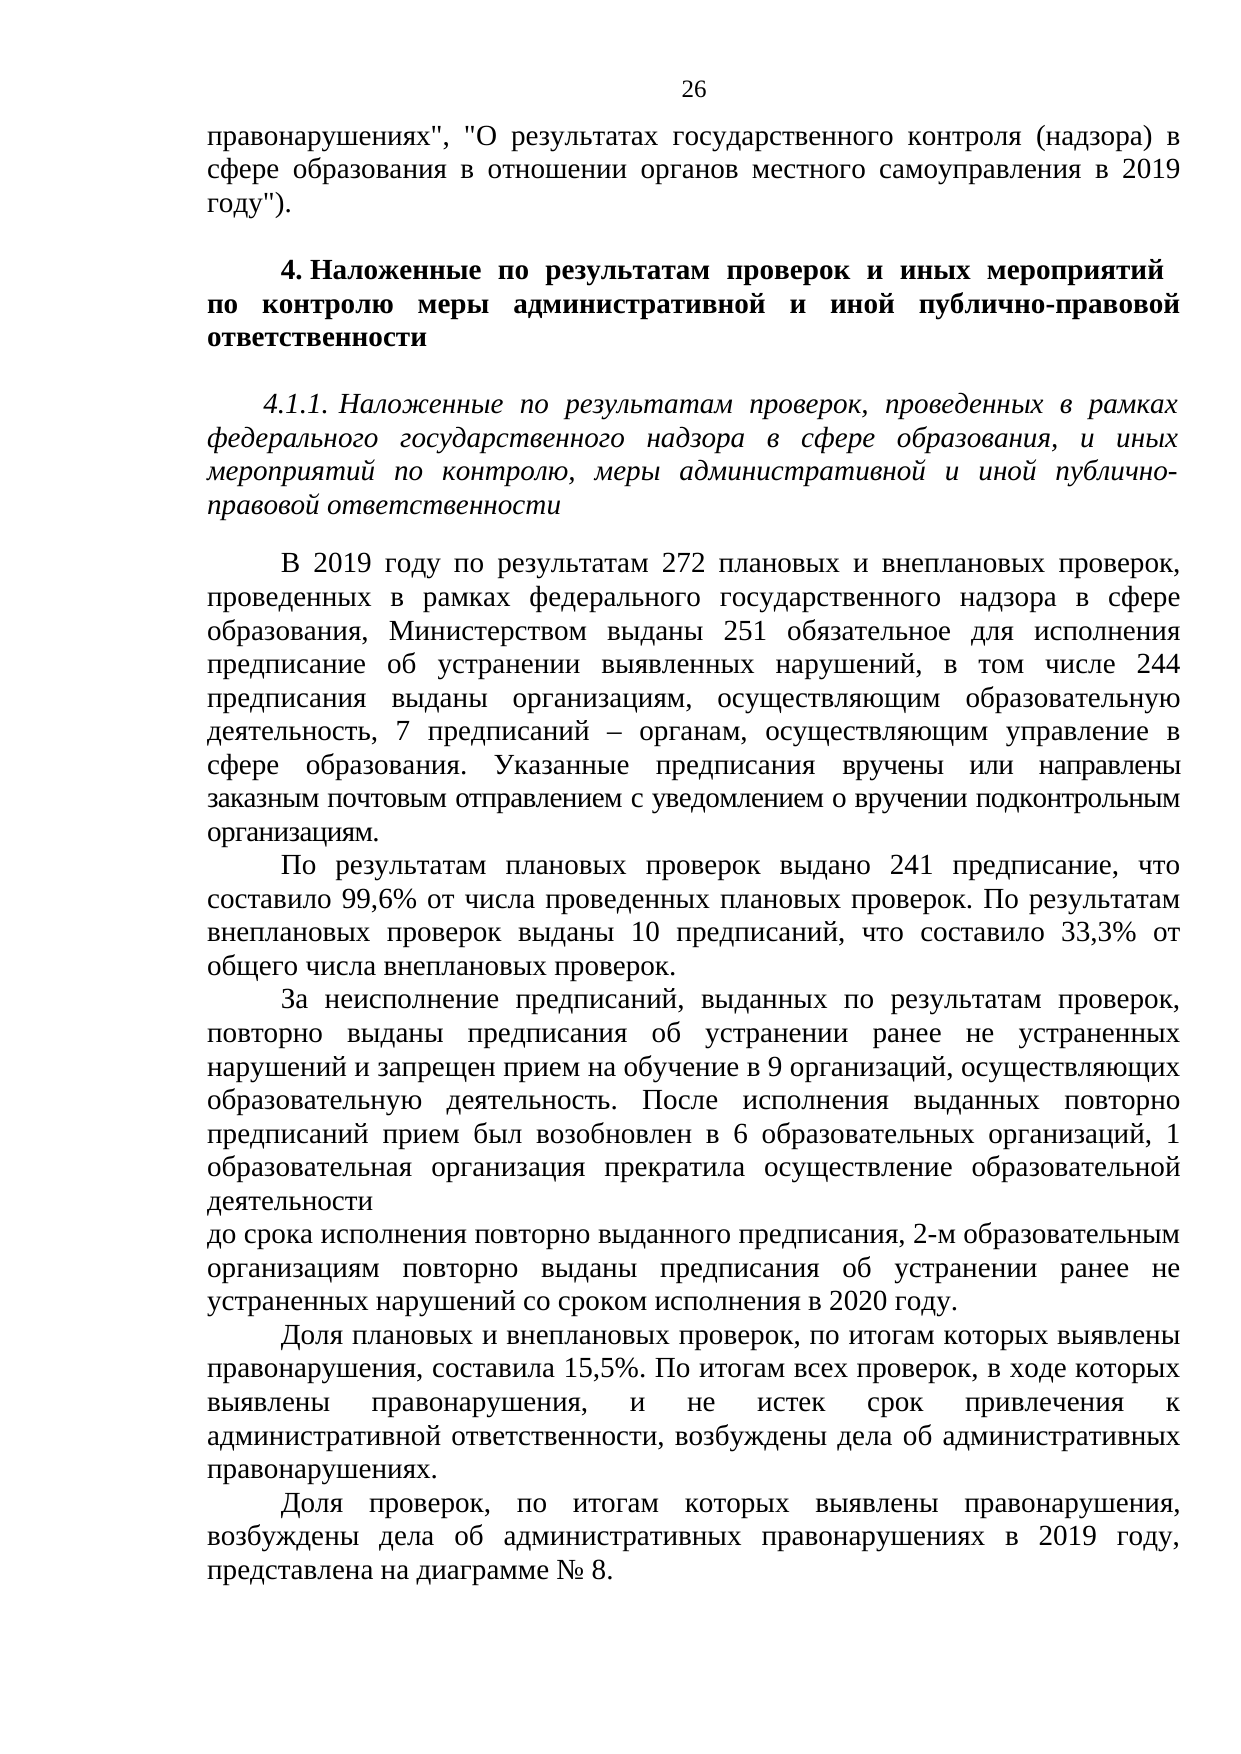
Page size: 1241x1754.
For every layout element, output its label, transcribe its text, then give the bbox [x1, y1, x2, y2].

title 4. Наложенные по результатам проверок и иных мероприятий по контролю меры административной и иной публично-правовой ответственности [207, 252, 1181, 353]
text По результатам плановых проверок выдано 241 предписание, что составило 99,6% от числа проведенных плановых проверок. По результатам внеплановых проверок выданы 10 предписаний, что составило 33,3% от общего числа внеплановых проверок. [207, 847, 1181, 982]
text Доля проверок, по итогам которых выявлены правонарушения, возбуждены дела об административных правонарушениях в 2019 году, представлена на диаграмме № 8. [207, 1485, 1181, 1585]
text За неисполнение предписаний, выданных по результатам проверок, повторно выданы предписания об устранении ранее не устраненных нарушений и запрещен прием на обучение в 9 организаций, осуществляющих образовательную деятельность. После исполнения выданных повторно предписаний прием был возобновлен в 6 образовательных организаций, 1 образовательная организация прекратила осуществление образовательной деятельности до срока исполнения повторно выданного предписания, 2-м образовательным организациям повторно выданы предписания об устранении ранее не устраненных нарушений со сроком исполнения в 2020 году. [207, 982, 1181, 1317]
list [207, 118, 1181, 219]
title 4.1.1. Наложенные по результатам проверок, проведенных в рамках федерального государственного надзора в сфере образования, и иных мероприятий по контролю, меры административной и иной публично-правовой ответственности [207, 386, 1181, 521]
text В 2019 году по результатам 272 плановых и внеплановых проверок, проведенных в рамках федерального государственного надзора в сфере образования, Министерством выданы 251 обязательное для исполнения предписание об устранении выявленных нарушений, в том числе 244 предписания выданы организациям, осуществляющим образовательную деятельность, 7 предписаний – органам, осуществляющим управление в сфере образования. Указанные предписания вручены или направлены заказным почтовым отправлением с уведомлением о вручении подконтрольным организациям. [207, 546, 1181, 847]
text Доля плановых и внеплановых проверок, по итогам которых выявлены правонарушения, составила 15,5%. По итогам всех проверок, в ходе которых выявлены правонарушения, и не истек срок привлечения к административной ответственности, возбуждены дела об административных правонарушениях. [207, 1317, 1181, 1485]
